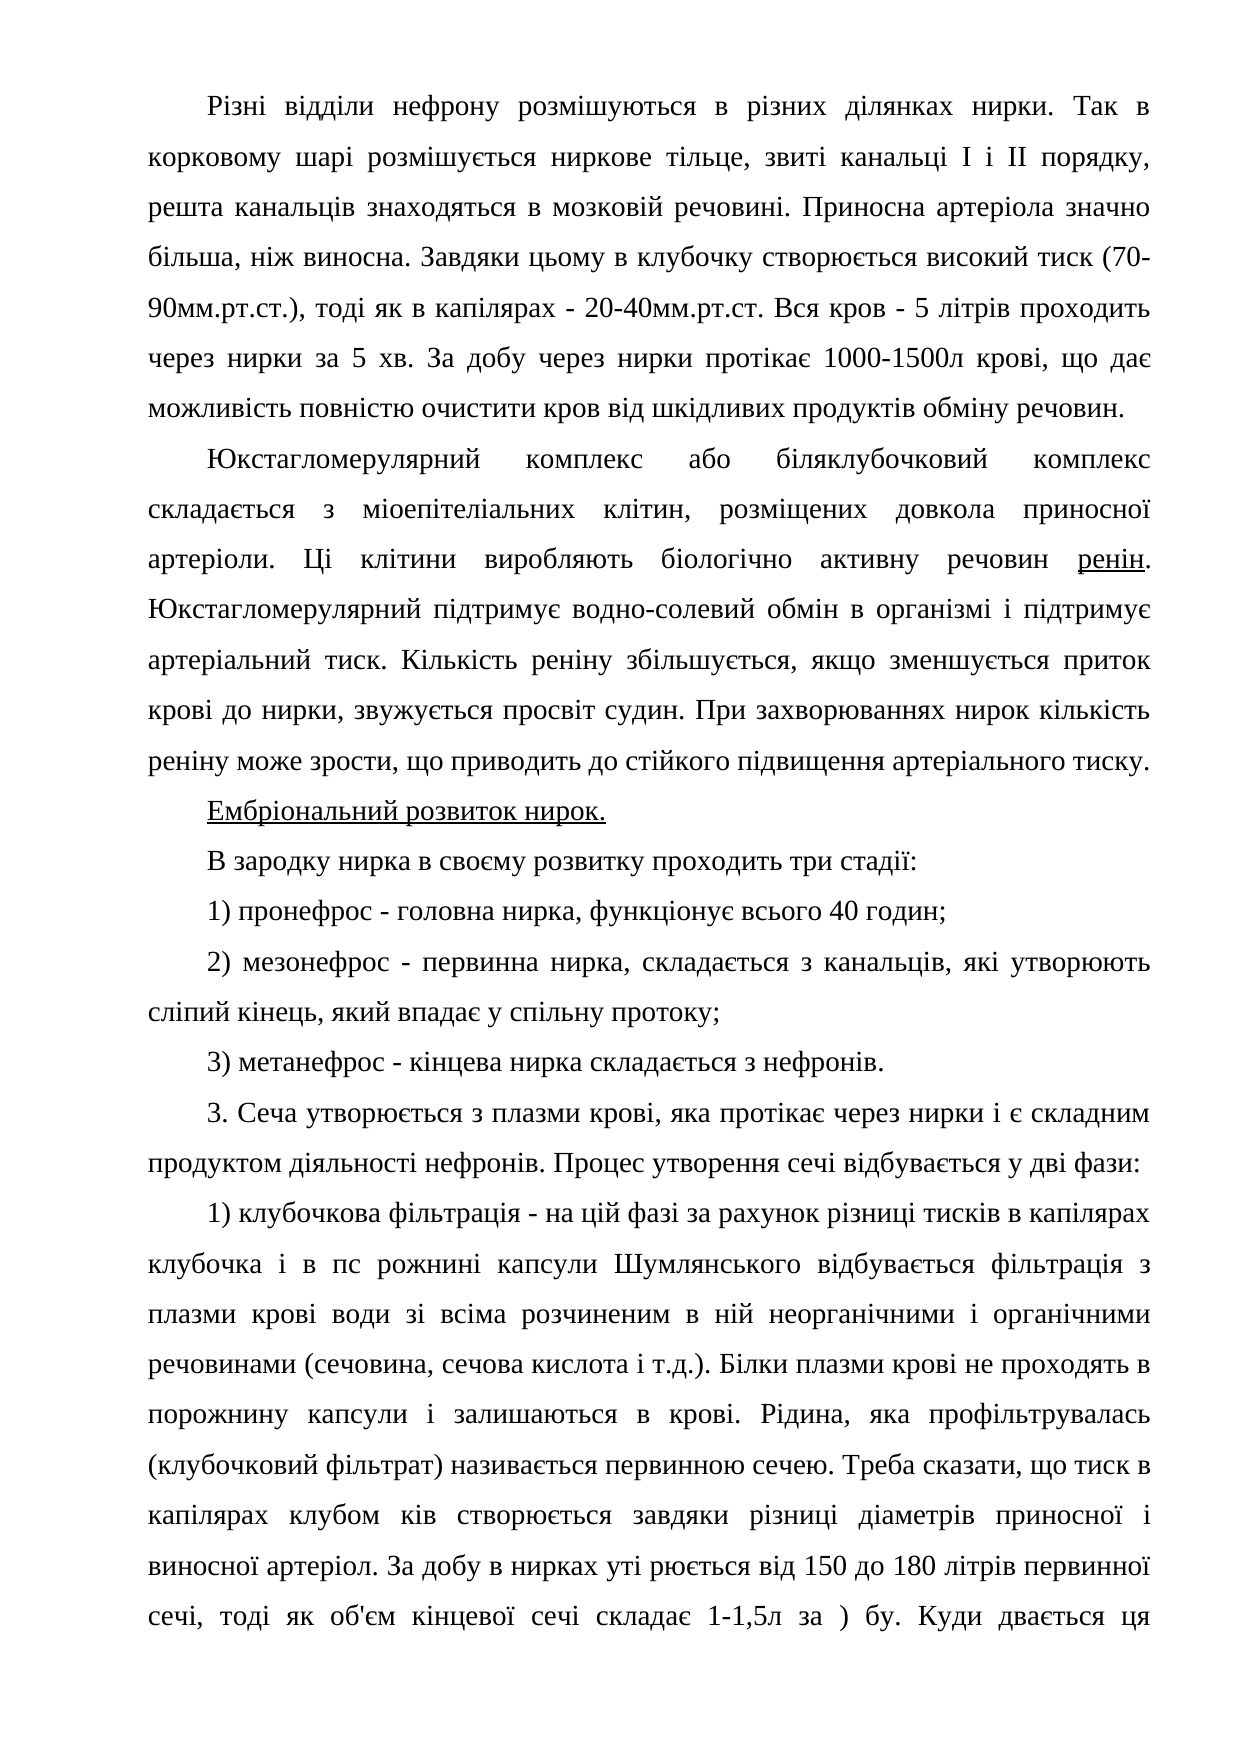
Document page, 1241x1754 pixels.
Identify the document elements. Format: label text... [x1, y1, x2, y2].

text В зародку нирка в своєму розвитку проходить три стадії: [148, 843, 1152, 877]
text 1) пронефрос - головна нирка, функціонує всього 40 годин; [148, 893, 1152, 927]
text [148, 1195, 1152, 1631]
text 3. Сеча утворюється з плазми крові, яка протікає через нирки і є складним продуктом діяльності нефронів. Процес утворення сечі відбувається у дві фази: [148, 1095, 1152, 1179]
text 3) метанефрос - кінцева нирка складається з нефронів. [148, 1044, 1152, 1078]
text Юкстагломерулярний комплекс або біляклубочковий комплекс складається з міоепітеліальних клітин, розміщених довкола приносної артеріоли. Ці клітини виробляють біологічно активну речовин ренін. Юкстагломерулярний підтримує водно-солевий обмін в організмі і підтримує артеріальний тиск. Кількість реніну збільшується, якщо зменшується приток крові до нирки, звужується просвіт судин. При захворюваннях нирок кількість реніну може зрости, що приводить до стійкого підвищення артеріального тиску. [148, 441, 1152, 776]
text Ембріональний розвиток нирок. [148, 793, 1152, 826]
text Різні відділи нефрону розмішуються в різних ділянках нирки. Так в корковому шарі розмішується ниркове тільце, звиті канальці І і ІІ порядку, решта канальців знаходяться в мозковій речовині. Приносна артеріола значно більша, ніж виносна. Завдяки цьому в клубочку створюється високий тиск (70-90мм.рт.ст.), тоді як в капілярах - 20-40мм.рт.ст. Вся кров - 5 літрів проходить через нирки за 5 хв. За добу через нирки протікає 1000-1500л крові, що дає можливість повністю очистити кров від шкідливих продуктів обміну речовин. [148, 88, 1152, 424]
text 2) мезонефрос - первинна нирка, складається з канальців, які утворюють сліпий кінець, який впадає у спільну протоку; [148, 944, 1152, 1028]
